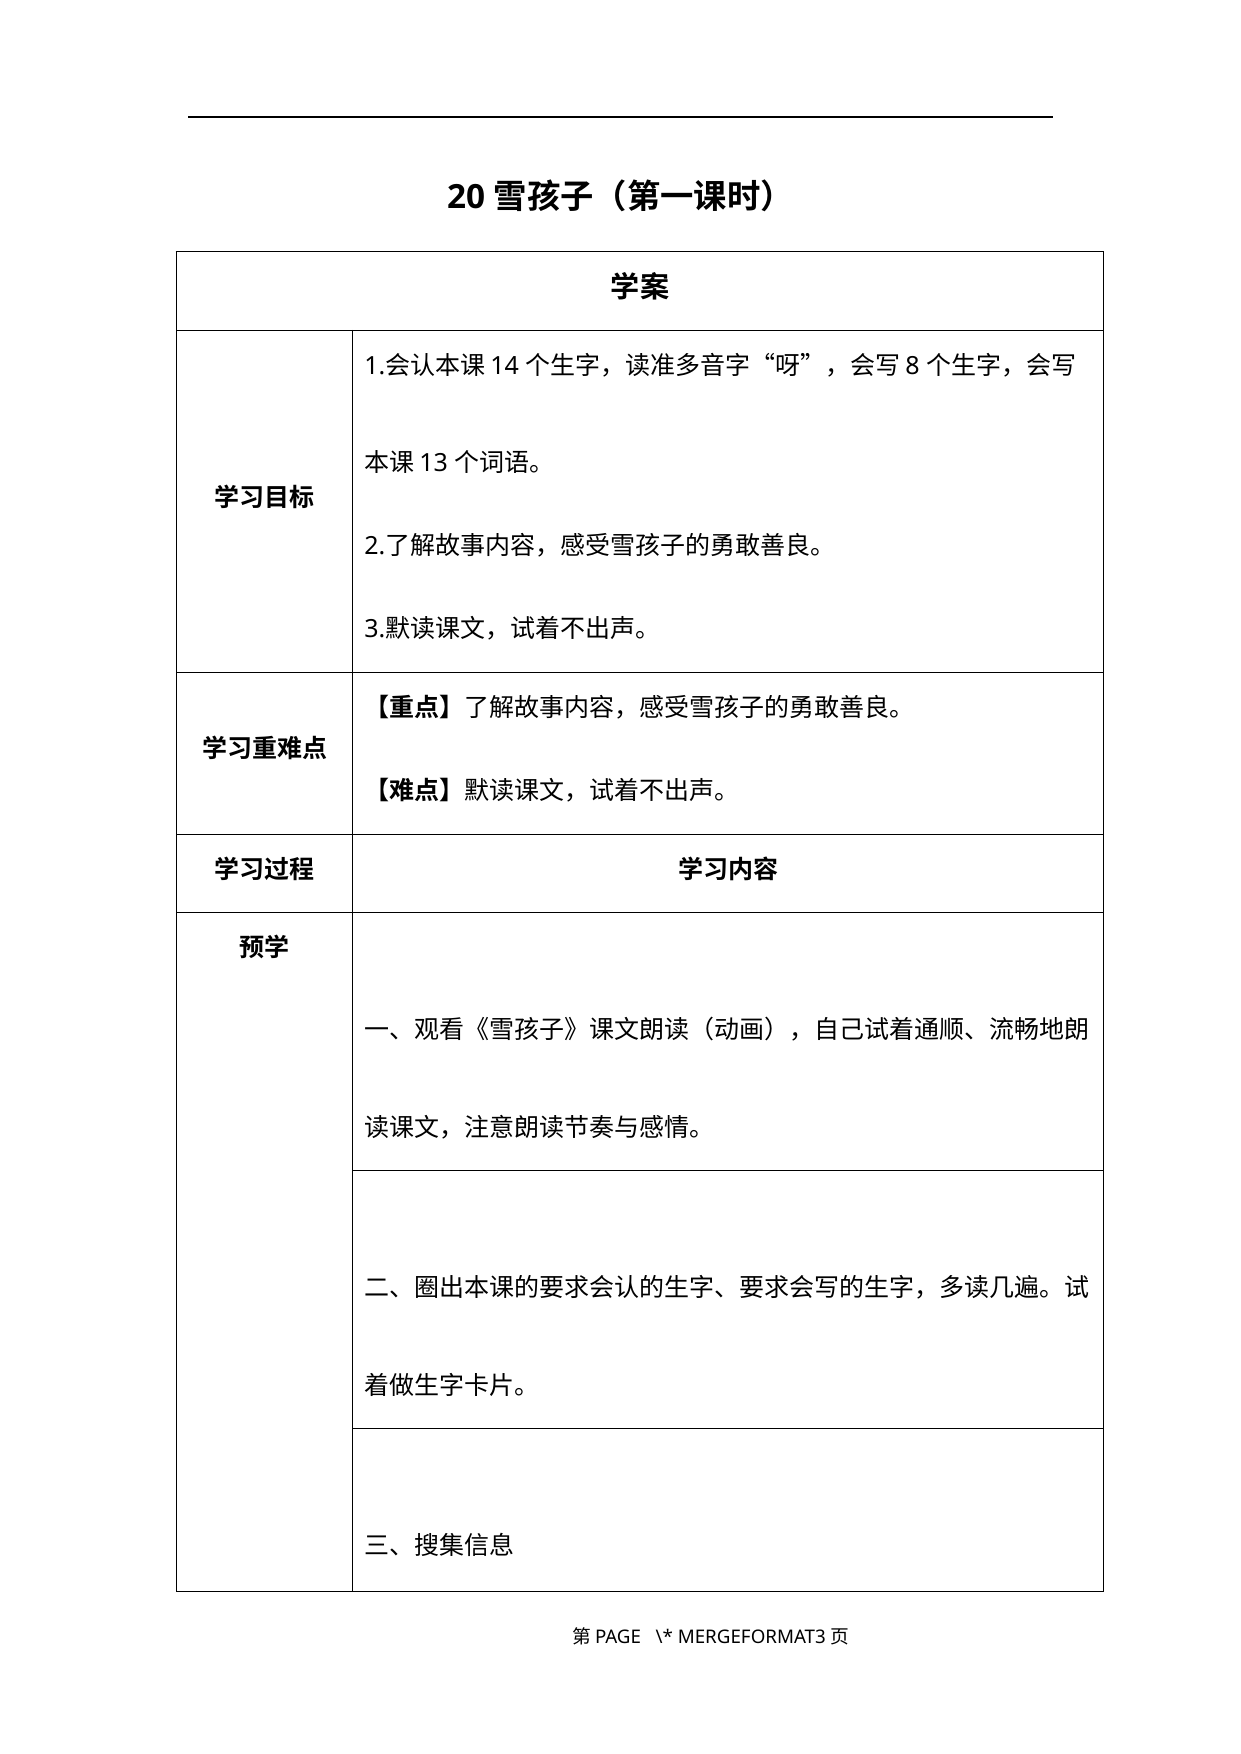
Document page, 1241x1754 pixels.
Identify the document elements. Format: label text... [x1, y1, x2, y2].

table_cell 二、圈出本课的要求会认的生字、要求会写的生字，多读几遍。试着做生字卡片。 [353, 1171, 1103, 1428]
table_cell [353, 1429, 1103, 1591]
table_cell 预学 [177, 913, 352, 1591]
table_cell 学习目标 [177, 331, 352, 672]
table_cell 学习过程 [177, 835, 352, 912]
table_cell 一、观看《雪孩子》课文朗读（动画），自己试着通顺、流畅地朗读课文，注意朗读节奏与感情。 [353, 913, 1103, 1170]
table_cell 学习重难点 [177, 673, 352, 834]
table_cell 1.会认本课14 个生字，读准多音字“呀”，会写8 个生字，会写本课13 个词语。 2.了解故事内容，感受雪孩子的勇敢善良。 3.默读课文，试着不出声。 [353, 331, 1103, 672]
table_cell 【重点】了解故事内容，感受雪孩子的勇敢善良。 【难点】默读课文，试着不出声。 [353, 673, 1103, 834]
text 20 雪孩子（第一课时） [187, 162, 1053, 227]
table_header 学案 [177, 252, 1103, 330]
table_cell 学习内容 [353, 835, 1103, 912]
